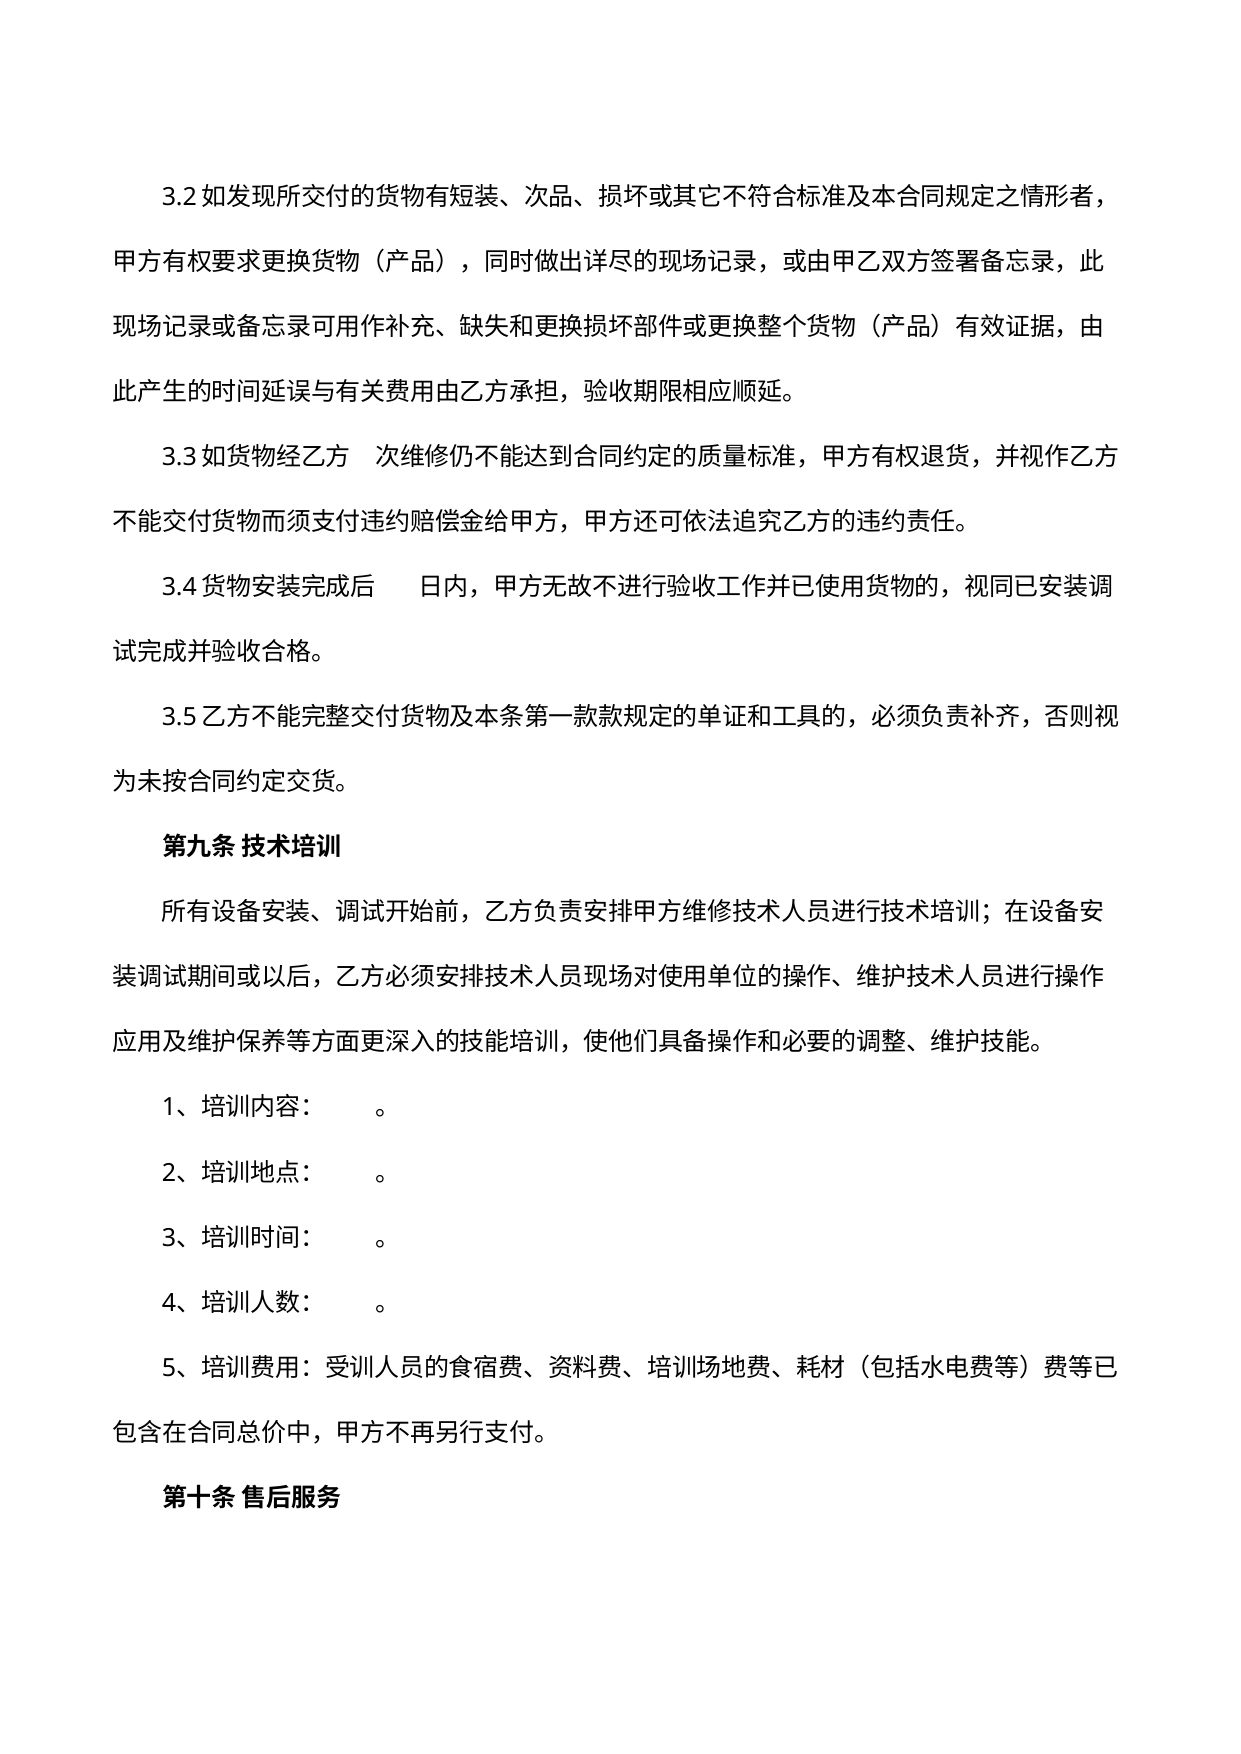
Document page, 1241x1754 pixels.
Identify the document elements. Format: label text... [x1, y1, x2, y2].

text 2、培训地点： 。 [112, 1138, 1128, 1203]
text 3.5乙方不能完整交付货物及本条第一款款规定的单证和工具的，必须负责补齐，否则视为未按合同约定交货。 [112, 682, 1128, 812]
text 1、培训内容： 。 [112, 1072, 1128, 1137]
text 3.3如货物经乙方 次维修仍不能达到合同约定的质量标准，甲方有权退货，并视作乙方不能交付货物而须支付违约赔偿金给甲方，甲方还可依法追究乙方的违约责任。 [112, 422, 1128, 552]
text 3.4货物安装完成后 日内，甲方无故不进行验收工作并已使用货物的，视同已安装调试完成并验收合格。 [112, 552, 1128, 682]
text 5、培训费用：受训人员的食宿费、资料费、培训场地费、耗材（包括水电费等）费等已包含在合同总价中，甲方不再另行支付。 [112, 1333, 1128, 1463]
text 3、培训时间： 。 [112, 1203, 1128, 1268]
text 3.2如发现所交付的货物有短装、次品、损坏或其它不符合标准及本合同规定之情形者，甲方有权要求更换货物（产品），同时做出详尽的现场记录，或由甲乙双方签署备忘录，此现场记录或备忘录可用作补充、缺失和更换损坏部件或更换整个货物（产品）有效证据，由此产生的时间延误与有关费用由乙方承担，验收期限相应顺延。 [112, 162, 1128, 422]
text 第九条 技术培训 [112, 812, 1128, 877]
text 第十条 售后服务 [112, 1463, 1128, 1528]
text 4、培训人数： 。 [112, 1268, 1128, 1333]
text 所有设备安装、调试开始前，乙方负责安排甲方维修技术人员进行技术培训；在设备安装调试期间或以后，乙方必须安排技术人员现场对使用单位的操作、维护技术人员进行操作应用及维护保养等方面更深入的技能培训，使他们具备操作和必要的调整、维护技能。 [112, 877, 1128, 1072]
